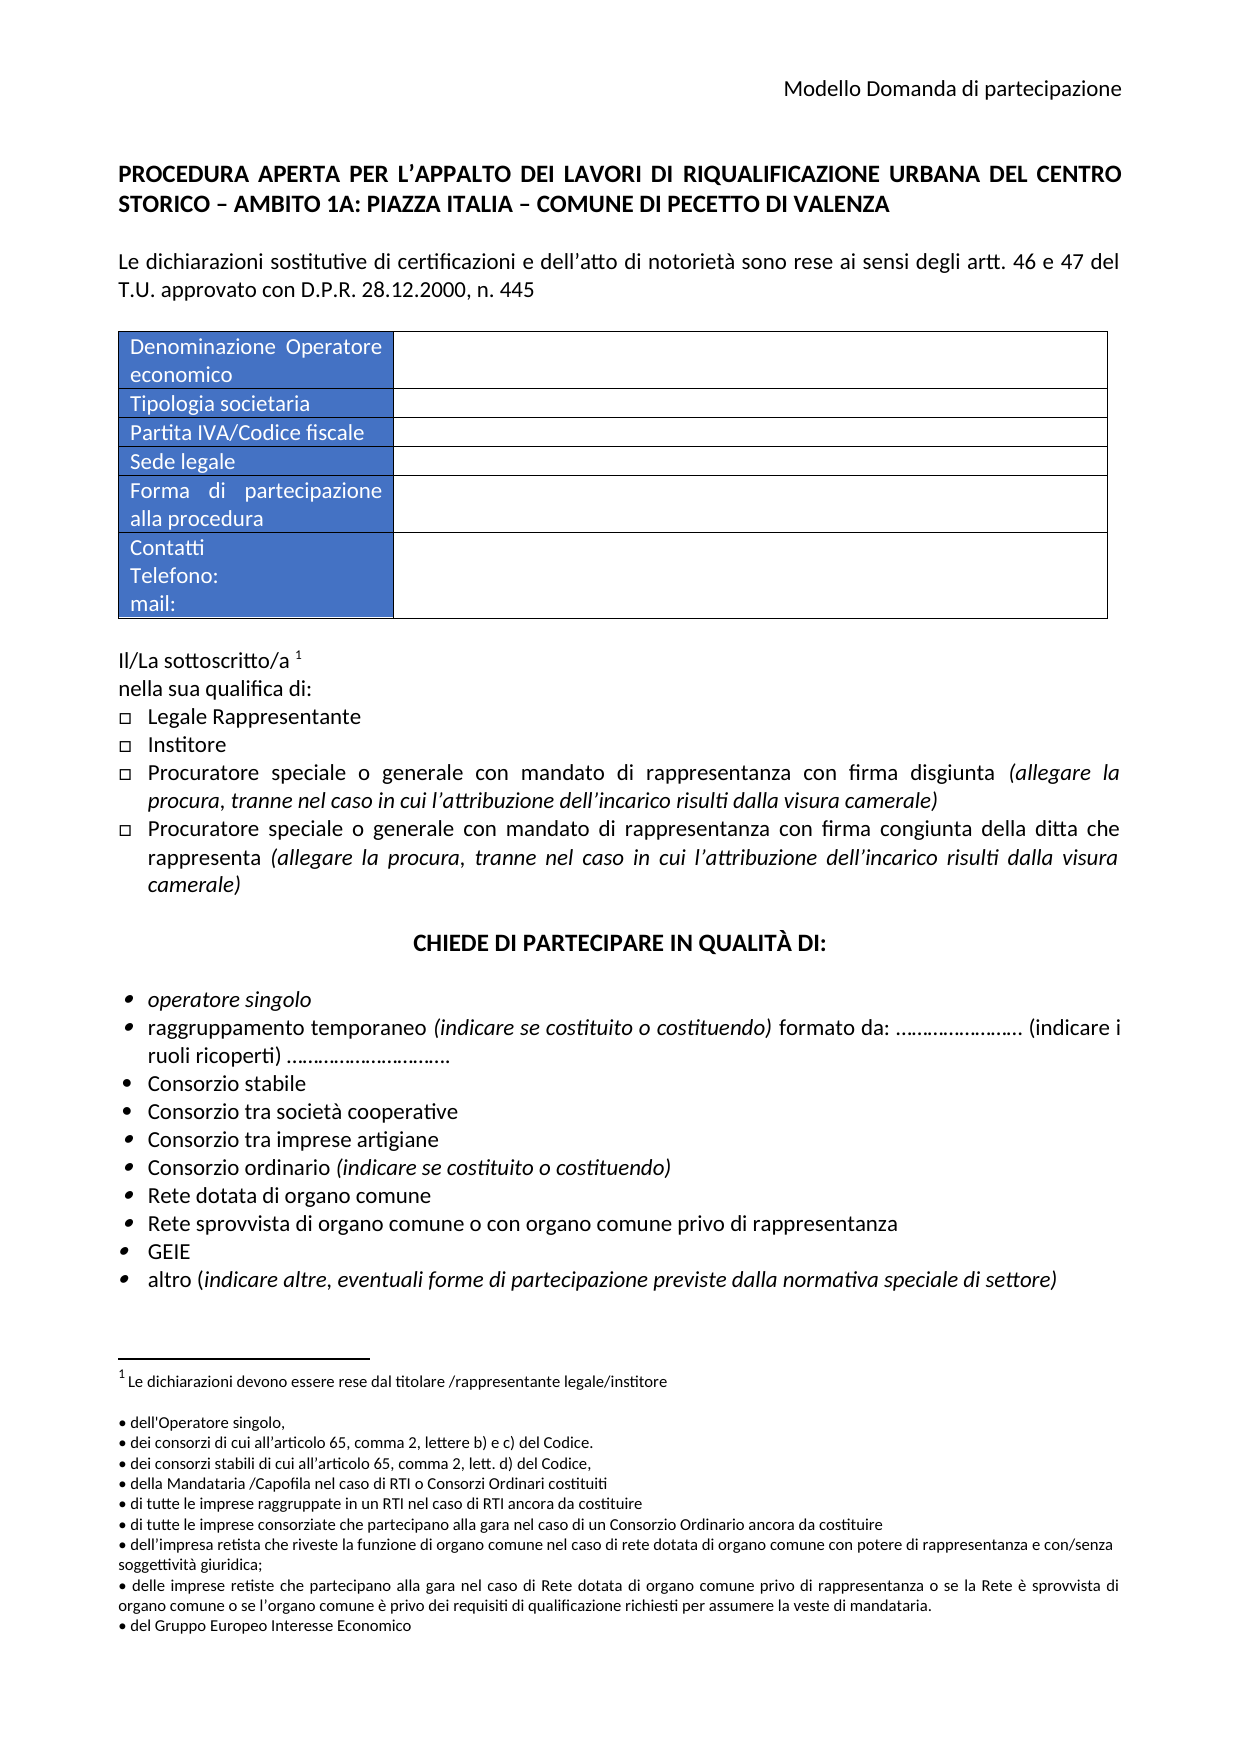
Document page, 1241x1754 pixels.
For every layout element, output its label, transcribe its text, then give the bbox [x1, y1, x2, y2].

table_cell Contatti Telefono: mail: [119, 533, 393, 617]
table_header Denominazione Operatore economico [119, 332, 393, 388]
table_cell Forma di partecipazione alla procedura [119, 476, 393, 532]
text nella sua qualifica di: [118, 674, 1122, 702]
text □ Procuratore speciale o generale con mandato di rappresentanza con firma disgiunta (allegare la procura, tranne nel caso in cui l’attribuzione dell’incarico risulti dalla visura camerale) [118, 758, 1122, 814]
table_header [394, 332, 1107, 388]
table_cell Sede legale [119, 447, 393, 475]
text PROCEDURA APERTA PER L’APPALTO DEI LAVORI DI RIQUALIFICAZIONE URBANA DEL CENTRO STORICO – AMBITO 1A: PIAZZA ITALIA – COMUNE DI PECETTO DI VALENZA [118, 158, 1122, 219]
list Consorzio tra società cooperative [123, 1097, 1122, 1125]
list operatore singolo [123, 985, 1122, 1013]
table_cell [394, 418, 1107, 446]
list altro (indicare altre, eventuali forme di partecipazione previste dalla normativa speciale di settore) [118, 1265, 1122, 1293]
list Consorzio ordinario (indicare se costituito o costituendo) [123, 1153, 1122, 1181]
table_cell [394, 389, 1107, 417]
list Consorzio tra imprese artigiane [123, 1125, 1122, 1153]
table_cell [394, 533, 1107, 617]
text Il/La sottoscritto/a [118, 646, 1122, 674]
text Le dichiarazioni sostitutive di certificazioni e dell’atto di notorietà sono rese ai sensi degli artt. 46 e 47 del T.U. approvato con D.P.R. 28.12.2000, n. 445 [118, 247, 1122, 303]
table_cell [394, 447, 1107, 475]
list GEIE [118, 1237, 1122, 1265]
list Rete dotata di organo comune [123, 1181, 1122, 1209]
list raggruppamento temporaneo (indicare se costituito o costituendo) formato da: …………………… (indicare i ruoli ricoperti) …………………………. [123, 1013, 1122, 1069]
list Consorzio stabile [123, 1069, 1122, 1097]
text □ Procuratore speciale o generale con mandato di rappresentanza con firma congiunta della ditta che rappresenta (allegare la procura, tranne nel caso in cui l’attribuzione dell’incarico risulti dalla visura camerale) [118, 814, 1122, 899]
table_cell Partita IVA/Codice fiscale [119, 418, 393, 446]
list Rete sprovvista di organo comune o con organo comune privo di rappresentanza [123, 1209, 1122, 1237]
text □ Legale Rappresentante [118, 702, 1122, 731]
table_cell [394, 476, 1107, 532]
text CHIEDE DI PARTECIPARE IN QUALITÀ DI: [118, 927, 1122, 957]
table_cell Tipologia societaria [119, 389, 393, 417]
text □ Institore [118, 731, 1122, 758]
